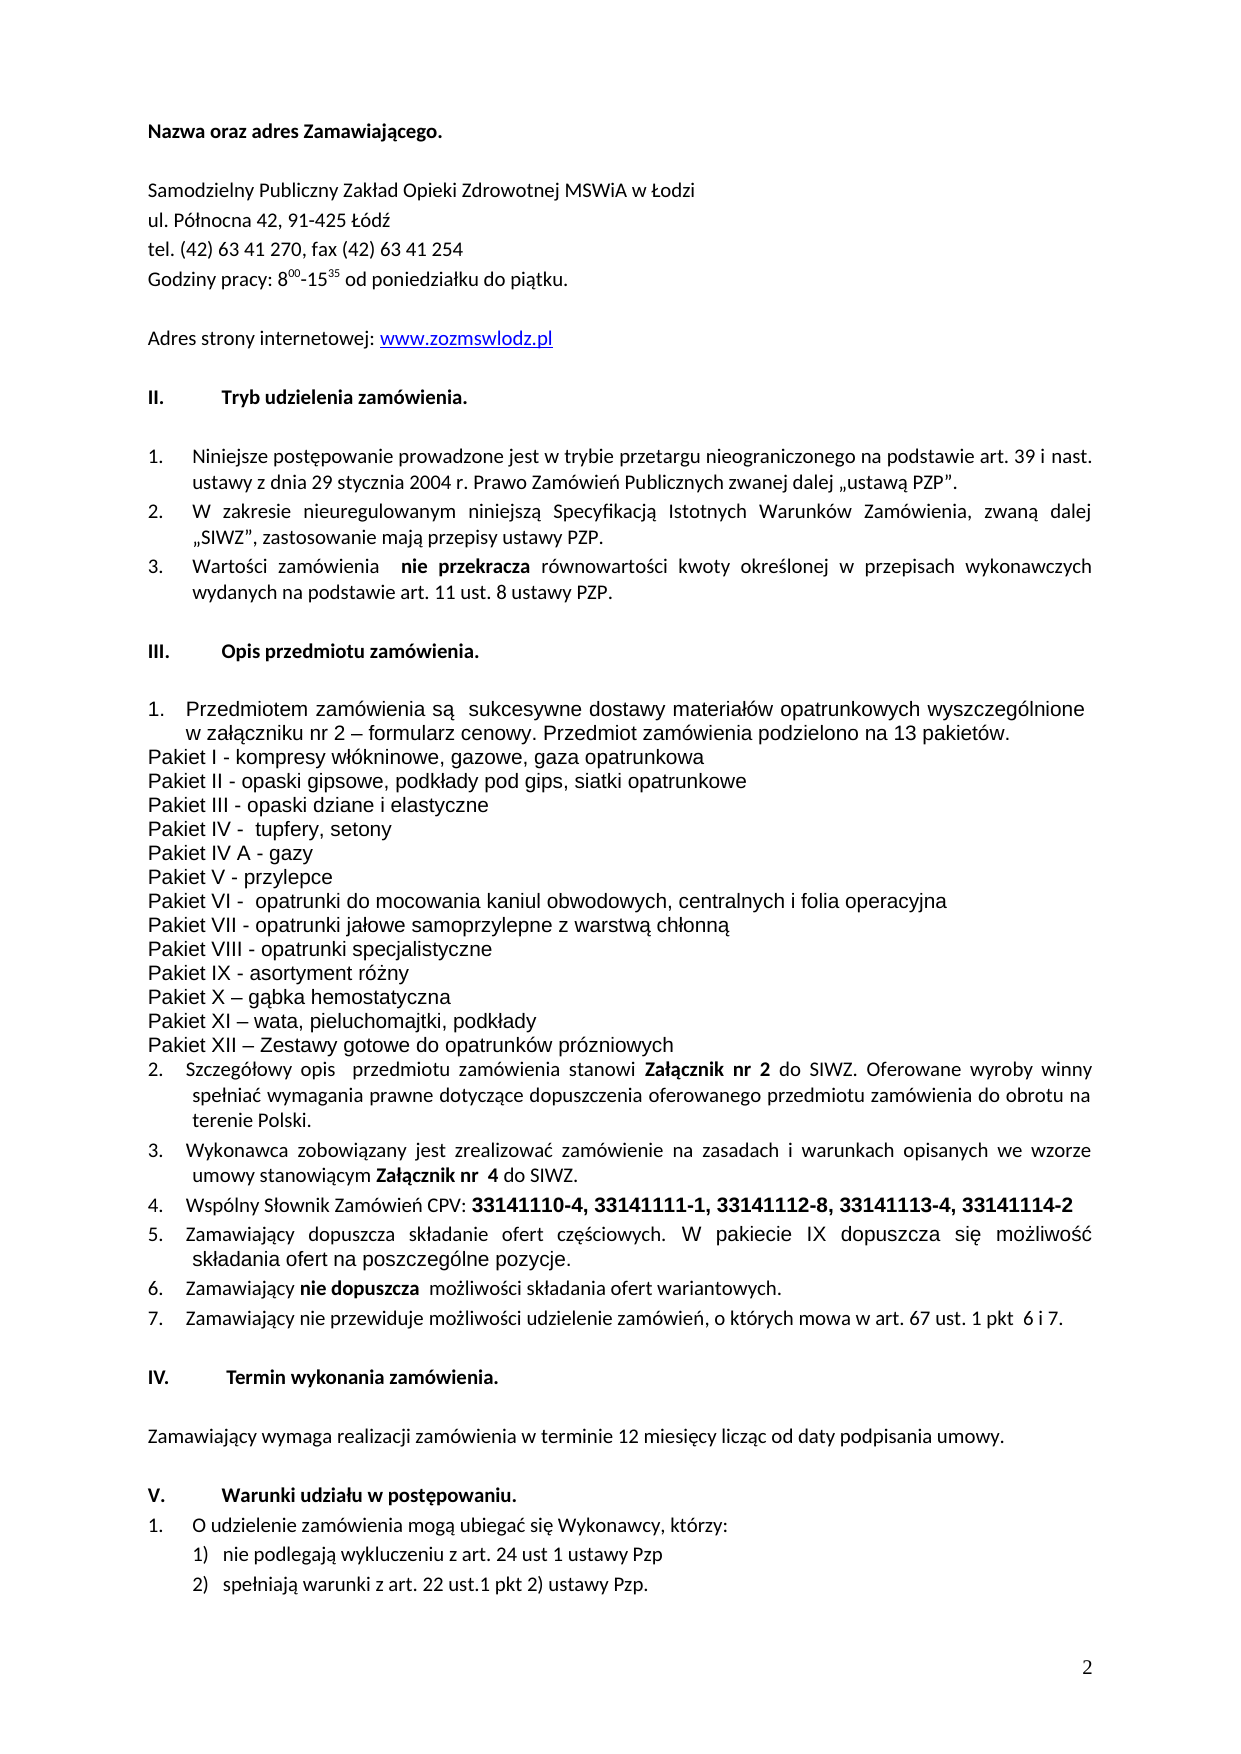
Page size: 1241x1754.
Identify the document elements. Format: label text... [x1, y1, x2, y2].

text Pakiet XI – wata, pieluchomajtki, podkłady Pakiet XII – Zestawy gotowe do opatrunków prózniowych [148, 1009, 1092, 1057]
text Pakiet VI - opatrunki do mocowania kaniul obwodowych, centralnych i folia operacyjna [148, 889, 1092, 913]
list Przedmiotem zamówienia są sukcesywne dostawy materiałów opatrunkowych wyszczególnione w załączniku nr 2 – formularz cenowy. Przedmiot zamówienia podzielono na 13 pakietów. [148, 697, 1092, 745]
text Pakiet III - opaski dziane i elastyczne [148, 793, 1092, 817]
list Szczegółowy opis przedmiotu zamówienia stanowi Załącznik nr 2 do SIWZ. Oferowane wyroby winny spełniać wymagania prawne dotyczące dopuszczenia oferowanego przedmiotu zamówienia do obrotu na terenie Polski. [148, 1057, 1092, 1133]
text Pakiet II - opaski gipsowe, podkłady pod gips, siatki opatrunkowe [148, 769, 1092, 793]
list Zamawiający nie przewiduje możliwości udzielenie zamówień, o których mowa w art. 67 ust. 1 pkt 6 i 7. [148, 1305, 1092, 1330]
text tel. (42) 63 41 270, fax (42) 63 41 254 [148, 236, 1092, 262]
list W zakresie nieuregulowanym niniejszą Specyfikacją Istotnych Warunków Zamówienia, zwaną dalej „SIWZ”, zastosowanie mają przepisy ustawy PZP. [148, 498, 1092, 549]
text ul. Północna 42, 91-425 Łódź [148, 207, 1092, 232]
text Zamawiający wymaga realizacji zamówienia w terminie 12 miesięcy licząc od daty podpisania umowy. [148, 1423, 1092, 1448]
text Pakiet IX - asortyment różny [148, 961, 1092, 985]
list Wartości zamówienia nie przekracza równowartości kwoty określonej w przepisach wykonawczych wydanych na podstawie art. 11 ust. 8 ustawy PZP. [148, 553, 1092, 604]
text Pakiet V - przylepce [148, 865, 1092, 889]
list Zamawiający dopuszcza składanie ofert częściowych. W pakiecie IX dopuszcza się możliwość składania ofert na poszczególne pozycje. [148, 1222, 1092, 1271]
text Pakiet IV A - gazy [148, 841, 1092, 865]
text Samodzielny Publiczny Zakład Opieki Zdrowotnej MSWiA w Łodzi [148, 177, 1092, 203]
subtitle IV. Termin wykonania zamówienia. [148, 1364, 1092, 1389]
text Adres strony internetowej: www.zozmswlodz.pl [148, 325, 1092, 351]
list Wspólny Słownik Zamówień CPV: 33141110-4, 33141111-1, 33141112-8, 33141113-4, 33141114-2 [148, 1192, 1092, 1217]
text Pakiet X – gąbka hemostatyczna [148, 985, 1092, 1009]
text Pakiet I - kompresy włókninowe, gazowe, gaza opatrunkowa [148, 745, 1092, 769]
list Zamawiający nie dopuszcza możliwości składania ofert wariantowych. [148, 1275, 1092, 1301]
text Nazwa oraz adres Zamawiającego. [148, 118, 1092, 143]
text III. Opis przedmiotu zamówienia. [148, 638, 1092, 663]
list spełniają warunki z art. 22 ust.1 pkt 2) ustawy Pzp. [192, 1571, 1092, 1596]
text V. Warunki udziału w postępowaniu. [148, 1482, 1092, 1508]
list nie podlegają wykluczeniu z art. 24 ust 1 ustawy Pzp [192, 1541, 1092, 1567]
text Pakiet IV - tupfery, setony [148, 817, 1092, 841]
text Pakiet VIII - opatrunki specjalistyczne [148, 937, 1092, 961]
text Godziny pracy: 800-1535 od poniedziałku do piątku. [148, 266, 1092, 291]
list Niniejsze postępowanie prowadzone jest w trybie przetargu nieograniczonego na podstawie art. 39 i nast. ustawy z dnia 29 stycznia 2004 r. Prawo Zamówień Publicznych zwanej dalej „ustawą PZP”. [148, 443, 1092, 494]
text II. Tryb udzielenia zamówienia. [148, 384, 1092, 410]
list O udzielenie zamówienia mogą ubiegać się Wykonawcy, którzy: [148, 1512, 1092, 1537]
list Wykonawca zobowiązany jest zrealizować zamówienie na zasadach i warunkach opisanych we wzorze umowy stanowiącym Załącznik nr 4 do SIWZ. [148, 1137, 1092, 1188]
text Pakiet VII - opatrunki jałowe samoprzylepne z warstwą chłonną [148, 913, 1092, 937]
